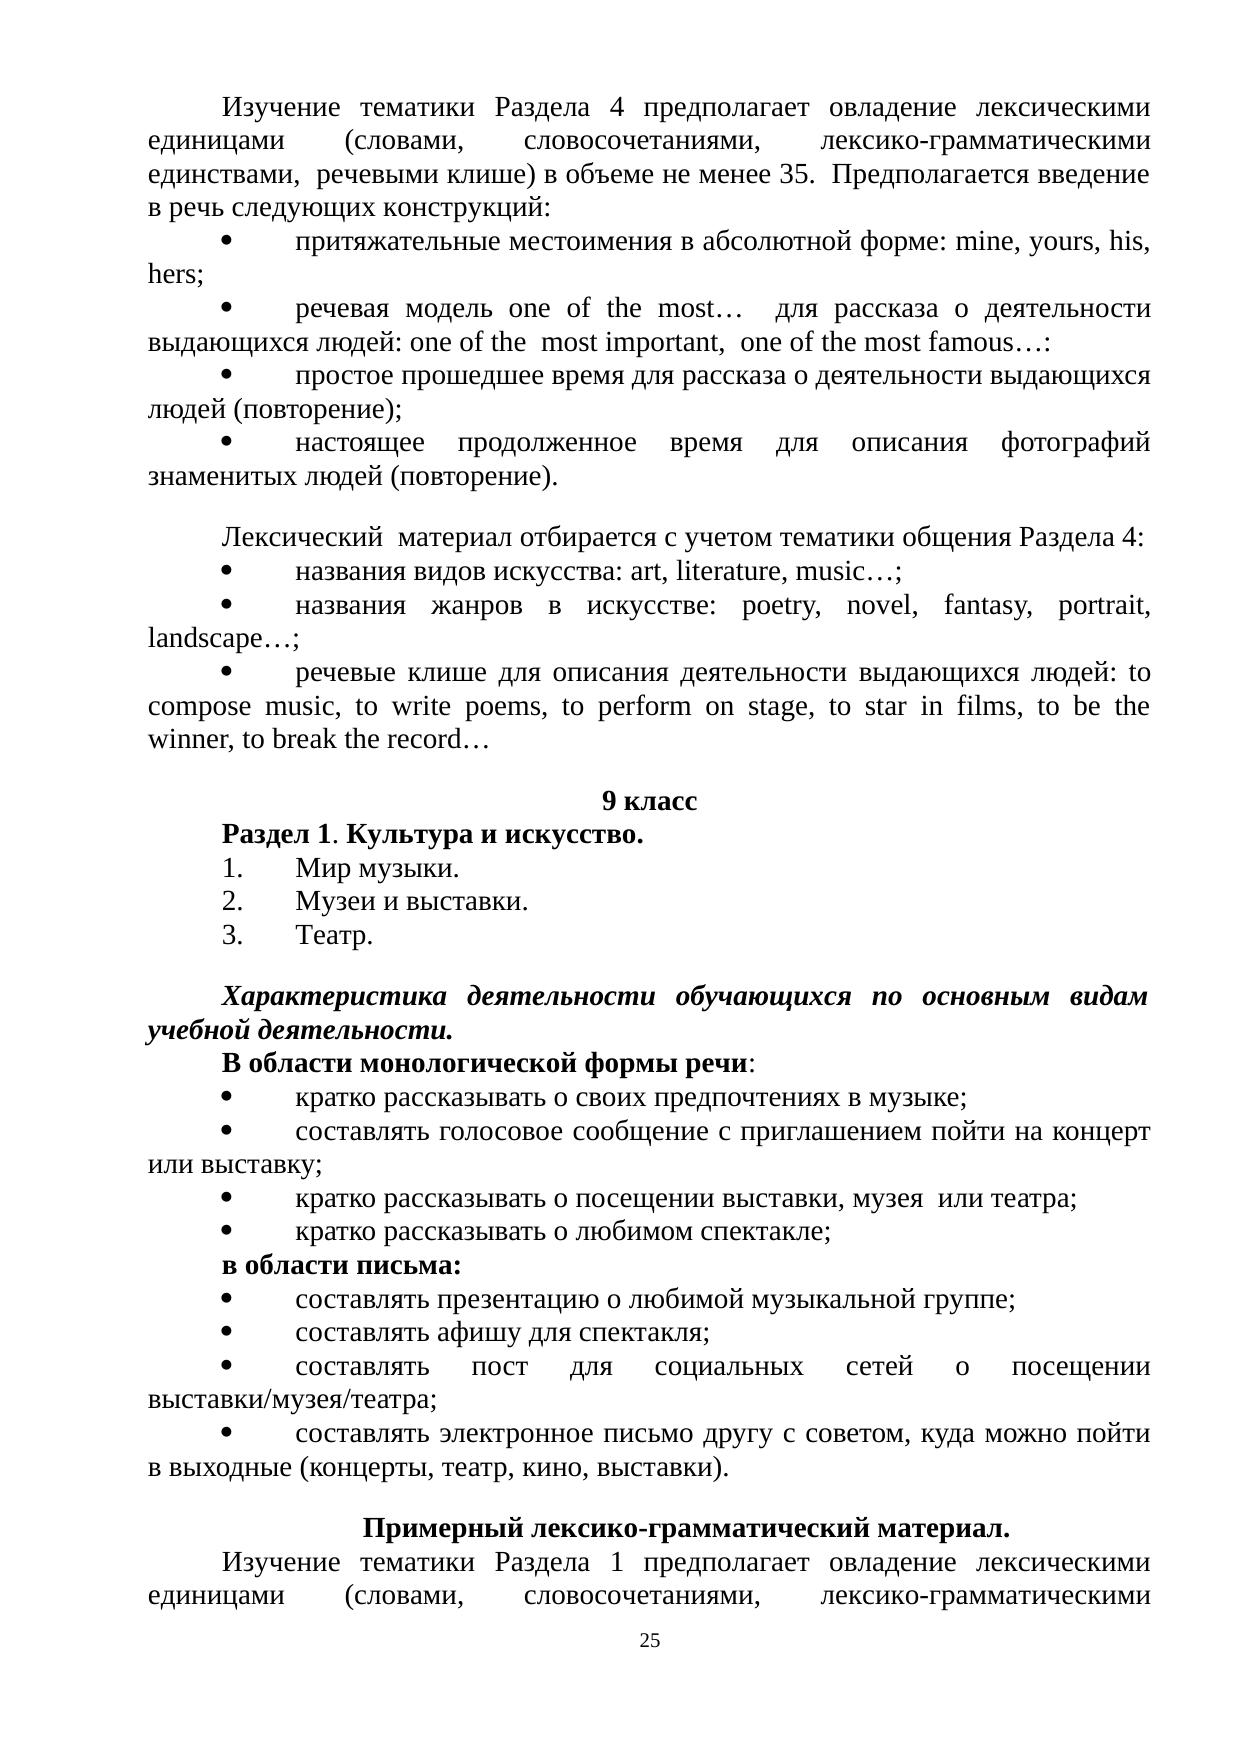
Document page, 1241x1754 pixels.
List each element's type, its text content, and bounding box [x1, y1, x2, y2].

list кратко рассказывать о своих предпочтениях в музыке; [148, 1079, 1152, 1113]
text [148, 1544, 1152, 1611]
list речевые клише для описания деятельности выдающихся людей: to compose music, to write poems, to perform on stage, to star in films, to be the winner, to break the record… [148, 654, 1152, 755]
list притяжательные местоимения в абсолютной форме: mine, yours, his, hers; [148, 223, 1152, 290]
list названия видов искусства: art, literature, music…; [148, 553, 1152, 587]
list Театр. [148, 917, 1152, 950]
text 9 класс [148, 783, 1152, 816]
list составлять электронное письмо другу с советом, куда можно пойти в выходные (концерты, театр, кино, выставки). [148, 1415, 1152, 1482]
list Музеи и выставки. [148, 883, 1152, 917]
text Характеристика деятельности обучающихся по основным видам учебной деятельности. [148, 978, 1152, 1046]
list названия жанров в искусстве: poetry, novel, fantasy, portrait, landscape…; [148, 587, 1152, 654]
list составлять пост для социальных сетей о посещении выставки/музея/театра; [148, 1348, 1152, 1415]
text Примерный лексико-грамматический материал. [148, 1510, 1152, 1544]
list кратко рассказывать о любимом спектакле; [148, 1213, 1152, 1247]
list составлять голосовое сообщение с приглашением пойти на концерт или выставку; [148, 1113, 1152, 1180]
text Раздел 1. Культура и искусство. [148, 816, 1152, 850]
list составлять афишу для спектакля; [148, 1314, 1152, 1348]
text в области письма: [148, 1247, 1152, 1281]
text Изучение тематики Раздела 4 предполагает овладение лексическими единицами (словами, словосочетаниями, лексико-грамматическими единствами, речевыми клише) в объеме не менее 35. Предполагается введение в речь следующих конструкций: [148, 89, 1152, 223]
list настоящее продолженное время для описания фотографий знаменитых людей (повторение). [148, 424, 1152, 492]
text В области монологической формы речи: [148, 1046, 1152, 1079]
list простое прошедшее время для рассказа о деятельности выдающихся людей (повторение); [148, 357, 1152, 424]
list кратко рассказывать о посещении выставки, музея или театра; [148, 1180, 1152, 1213]
list Мир музыки. [148, 850, 1152, 883]
list составлять презентацию о любимой музыкальной группе; [148, 1281, 1152, 1314]
list речевая модель one of the most… для рассказа о деятельности выдающихся людей: one of the most important, one of the most famous…: [148, 290, 1152, 357]
text Лексический материал отбирается с учетом тематики общения Раздела 4: [148, 519, 1152, 553]
